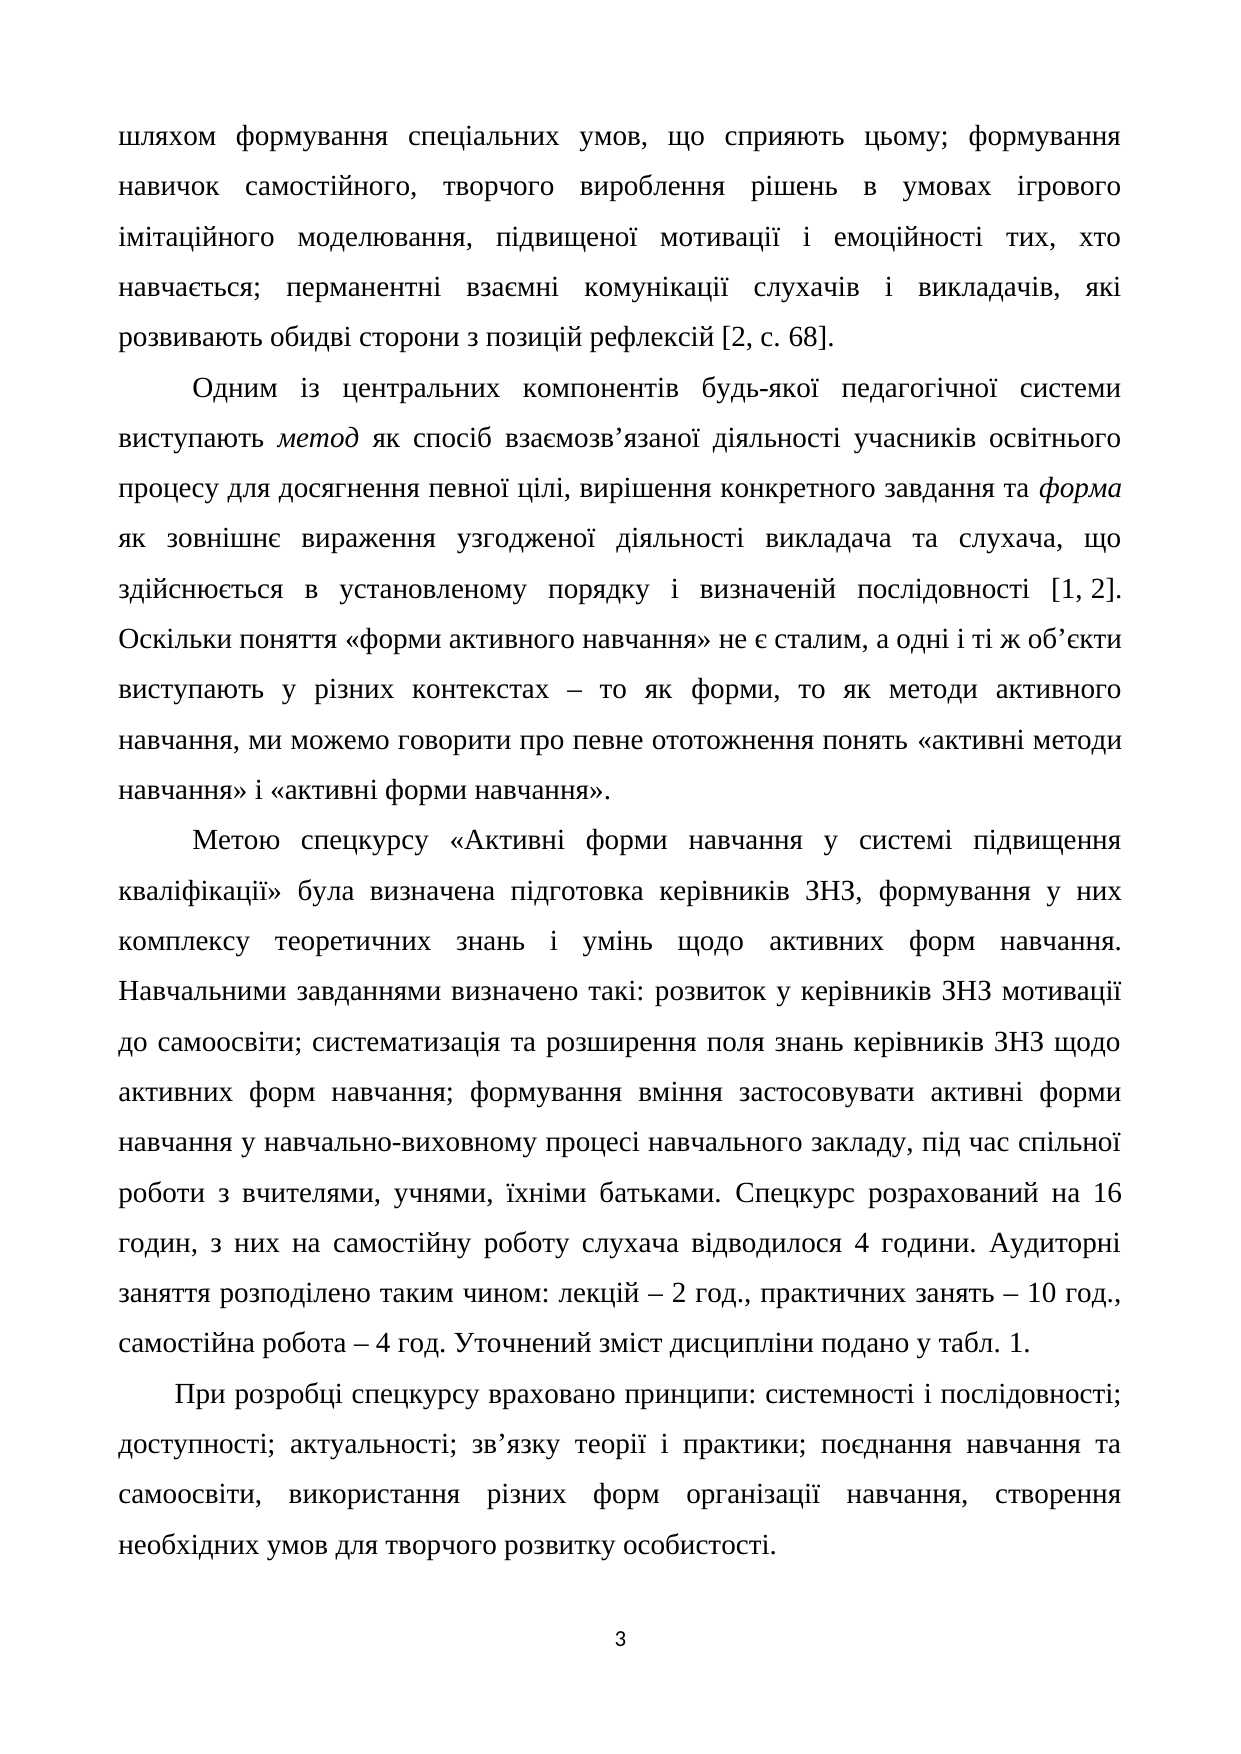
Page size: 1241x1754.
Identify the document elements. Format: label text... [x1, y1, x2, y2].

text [118, 118, 1122, 353]
text Одним із центральних компонентів будь-якої педагогічної системи виступають метод як спосіб взаємозв’язаної діяльності учасників освітнього процесу для досягнення певної цілі, вирішення конкретного завдання та форма як зовнішнє вираження узгодженої діяльності викладача та слухача, що здійснюється в установленому порядку і визначеній послідовності [1, 2]. Оскільки поняття «форми активного навчання» не є сталим, а одні і ті ж об’єкти виступають у різних контекстах – то як форми, то як методи активного навчання, ми можемо говорити про певне ототожнення понять «активні методи навчання» і «активні форми навчання». [118, 370, 1122, 806]
text Метою спецкурсу «Активні форми навчання у системі підвищення кваліфікації» була визначена підготовка керівників ЗНЗ, формування у них комплексу теоретичних знань і умінь щодо активних форм навчання. Навчальними завданнями визначено такі: розвиток у керівників ЗНЗ мотивації до самоосвіти; систематизація та розширення поля знань керівників ЗНЗ щодо активних форм навчання; формування вміння застосовувати активні форми навчання у навчально-виховному процесі навчального закладу, під час спільної роботи з вчителями, учнями, їхніми батьками. Спецкурс розрахований на 16 годин, з них на самостійну роботу слухача відводилося 4 години. Аудиторні заняття розподілено таким чином: лекцій – 2 год., практичних занять – 10 год., самостійна робота – 4 год. Уточнений зміст дисципліни подано у табл. 1. [118, 822, 1122, 1359]
text При розробці спецкурсу враховано принципи: системності і послідовності; доступності; актуальності; зв’язку теорії і практики; поєднання навчання та самоосвіти, використання різних форм організації навчання, створення необхідних умов для творчого розвитку особистості. [118, 1376, 1122, 1560]
